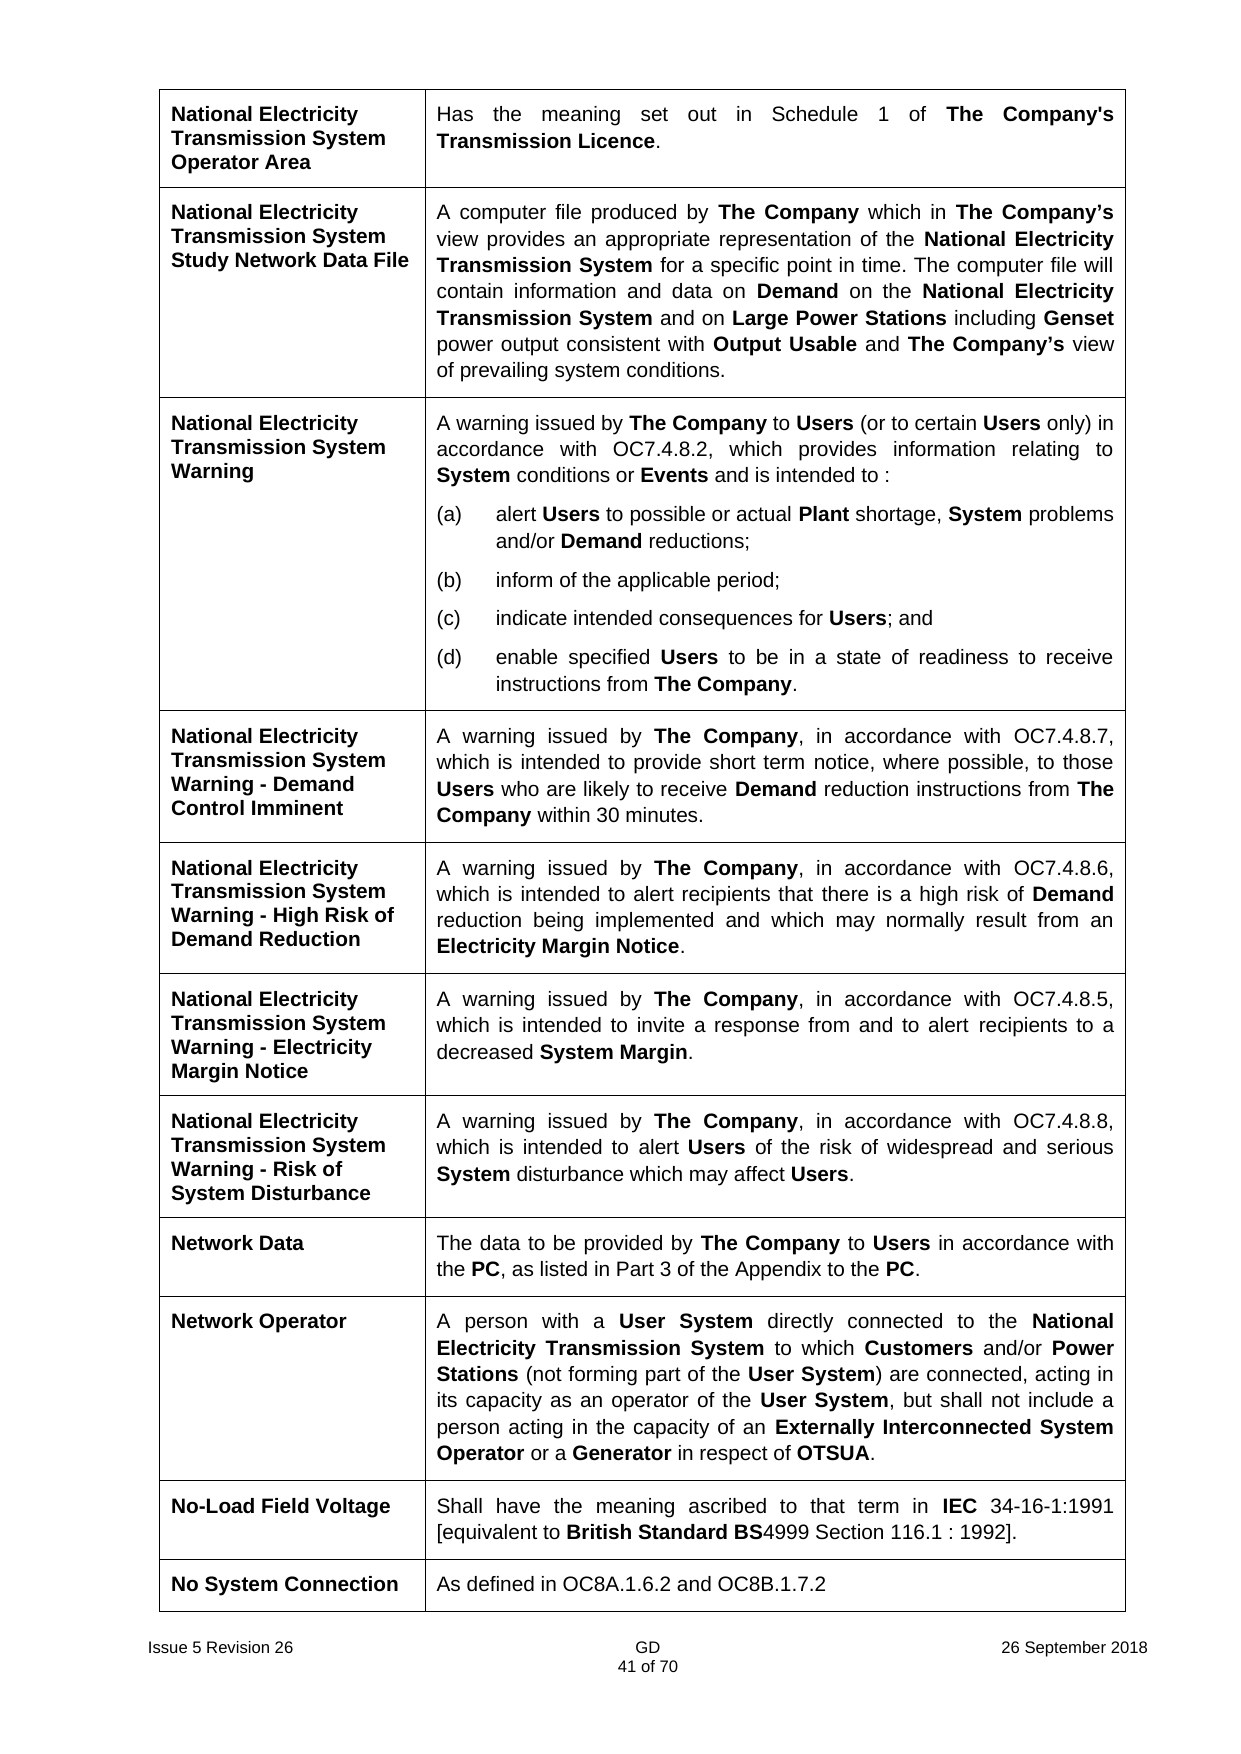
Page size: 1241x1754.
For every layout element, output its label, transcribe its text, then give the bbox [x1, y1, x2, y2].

table_cell National Electricity Transmission System Operator Area [160, 90, 425, 187]
table_cell A warning issued by The Company, in accordance with OC7.4.8.7, which is intended to provide short term notice, where possible, to those Users who are likely to receive Demand reduction instructions from The Company within 30 minutes. [426, 711, 1125, 842]
table_cell No System Connection [160, 1560, 425, 1611]
table_cell A warning issued by The Company, in accordance with OC7.4.8.8, which is intended to alert Users of the risk of widespread and serious System disturbance which may affect Users. [426, 1096, 1125, 1217]
table_cell A computer file produced by The Company which in The Company’s view provides an appropriate representation of the National Electricity Transmission System for a specific point in time. The computer file will contain information and data on Demand on the National Electricity Transmission System and on Large Power Stations including Genset power output consistent with Output Usable and The Company’s view of prevailing system conditions. [426, 188, 1125, 397]
table_cell National Electricity Transmission System Warning - Risk of System Disturbance [160, 1096, 425, 1217]
table_cell Shall have the meaning ascribed to that term in IEC 34-16-1:1991 [equivalent to British Standard BS4999 Section 116.1 : 1992]. [426, 1481, 1125, 1559]
table_cell Network Operator [160, 1297, 425, 1480]
table_cell Network Data [160, 1218, 425, 1296]
table_cell A warning issued by The Company, in accordance with OC7.4.8.6, which is intended to alert recipients that there is a high risk of Demand reduction being implemented and which may normally result from an Electricity Margin Notice. [426, 843, 1125, 973]
table_cell As defined in OC8A.1.6.2 and OC8B.1.7.2 [426, 1560, 1125, 1611]
table_cell The data to be provided by The Company to Users in accordance with the PC, as listed in Part 3 of the Appendix to the PC. [426, 1218, 1125, 1296]
table_cell National Electricity Transmission System Study Network Data File [160, 188, 425, 397]
table_cell National Electricity Transmission System Warning - High Risk of Demand Reduction [160, 843, 425, 973]
table_cell National Electricity Transmission System Warning [160, 398, 425, 710]
table_cell A person with a User System directly connected to the National Electricity Transmission System to which Customers and/or Power Stations (not forming part of the User System) are connected, acting in its capacity as an operator of the User System, but shall not include a person acting in the capacity of an Externally Interconnected System Operator or a Generator in respect of OTSUA. [426, 1297, 1125, 1480]
table_cell Has the meaning set out in Schedule 1 of The Company's Transmission Licence. [426, 90, 1125, 187]
table_cell No-Load Field Voltage [160, 1481, 425, 1559]
table_cell A warning issued by The Company, in accordance with OC7.4.8.5, which is intended to invite a response from and to alert recipients to a decreased System Margin. [426, 974, 1125, 1095]
table_cell National Electricity Transmission System Warning - Electricity Margin Notice [160, 974, 425, 1095]
table_cell National Electricity Transmission System Warning - Demand Control Imminent [160, 711, 425, 842]
table_cell A warning issued by The Company to Users (or to certain Users only) in accordance with OC7.4.8.2, which provides information relating to System conditions or Events and is intended to : (a) alert Users to possible or actual Plant shortage, System problems and/or Demand reductions; (b) inform of the applicable period; (c) indicate intended consequences for Users; and (d) enable specified Users to be in a state of readiness to receive instructions from The Company. [426, 398, 1125, 710]
